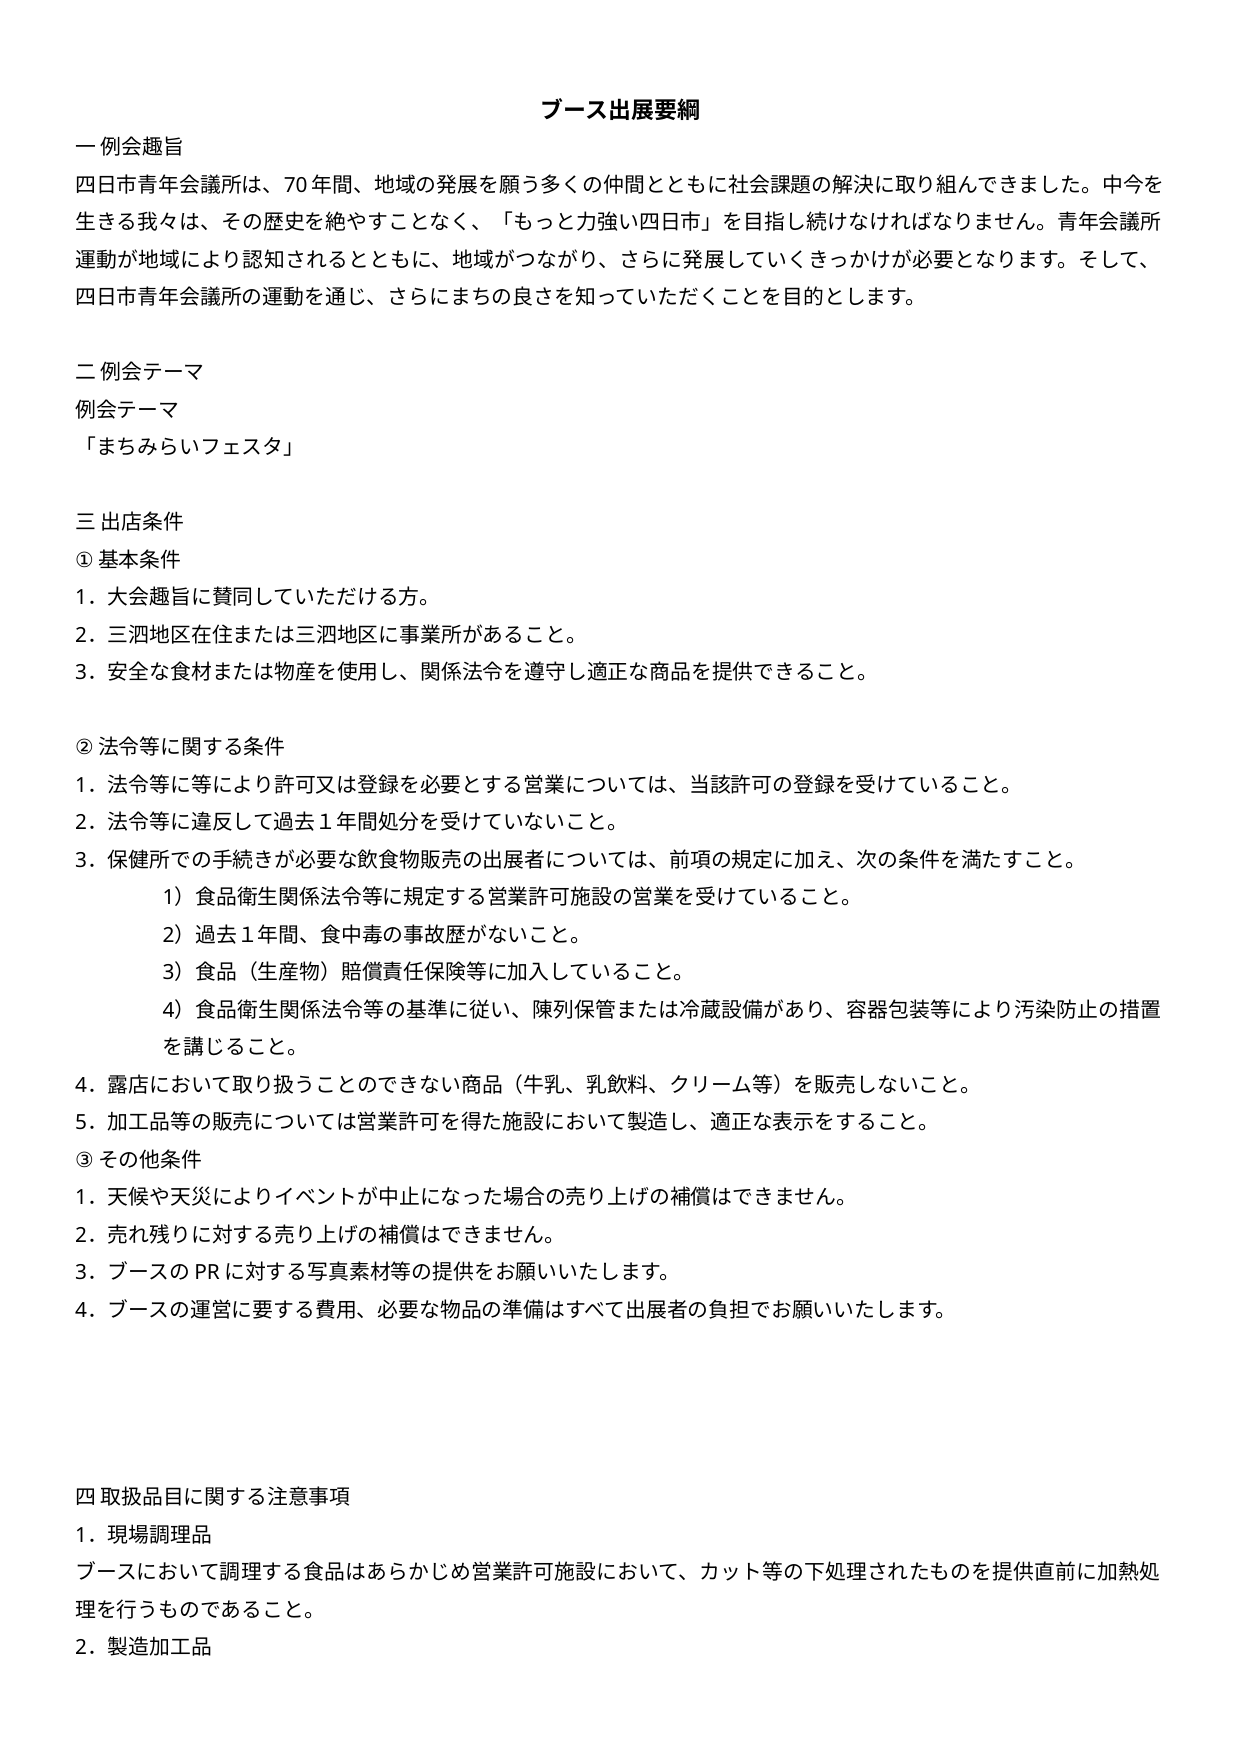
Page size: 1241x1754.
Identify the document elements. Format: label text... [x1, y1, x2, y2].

text ①基本条件 [75, 539, 1165, 577]
text 四 取扱品目に関する注意事項 [75, 1477, 1165, 1514]
text 一 例会趣旨 [75, 127, 1165, 164]
text 3．安全な食材または物産を使用し、関係法令を遵守し適正な商品を提供できること。 [75, 652, 1165, 689]
text 1．法令等に等により許可又は登録を必要とする営業については、当該許可の登録を受けていること。 [75, 764, 1165, 802]
text 三 出店条件 [75, 502, 1165, 539]
text ③その他条件 [75, 1139, 1165, 1177]
text 3．ブースのPRに対する写真素材等の提供をお願いいたします。 [75, 1252, 1165, 1289]
text 1．天候や天災によりイベントが中止になった場合の売り上げの補償はできません。 [75, 1177, 1165, 1214]
text 1．現場調理品 [75, 1514, 1165, 1552]
text 2．三泗地区在住または三泗地区に事業所があること。 [75, 614, 1165, 652]
text 4．露店において取り扱うことのできない商品（牛乳、乳飲料、クリーム等）を販売しないこと。 [75, 1064, 1165, 1102]
text ②法令等に関する条件 [75, 727, 1165, 764]
text 1．大会趣旨に賛同していただける方。 [75, 577, 1165, 614]
text 4）食品衛生関係法令等の基準に従い、陳列保管または冷蔵設備があり、容器包装等により汚染防止の措置を講じること。 [162, 989, 1165, 1064]
text 例会テーマ [75, 389, 1165, 427]
text 二 例会テーマ [75, 352, 1165, 389]
text 4．ブースの運営に要する費用、必要な物品の準備はすべて出展者の負担でお願いいたします。 [75, 1289, 1165, 1327]
text 「まちみらいフェスタ」 [75, 427, 1165, 464]
text ブース出展要綱 [75, 89, 1165, 127]
text 2．売れ残りに対する売り上げの補償はできません。 [75, 1214, 1165, 1252]
text 3．保健所での手続きが必要な飲食物販売の出展者については、前項の規定に加え、次の条件を満たすこと。 [75, 839, 1165, 877]
text ブースにおいて調理する食品はあらかじめ営業許可施設において、カット等の下処理されたものを提供直前に加熱処理を行うものであること。 [75, 1552, 1165, 1627]
text 2）過去１年間、食中毒の事故歴がないこと。 [75, 914, 1165, 952]
text 2．法令等に違反して過去１年間処分を受けていないこと。 [75, 802, 1165, 839]
text 5．加工品等の販売については営業許可を得た施設において製造し、適正な表示をすること。 [75, 1102, 1165, 1139]
text 四日市青年会議所は、70年間、地域の発展を願う多くの仲間とともに社会課題の解決に取り組んできました。中今を生きる我々は、その歴史を絶やすことなく、「もっと力強い四日市」を目指し続けなければなりません。青年会議所運動が地域により認知されるとともに、地域がつながり、さらに発展していくきっかけが必要となります。そして、四日市青年会議所の運動を通じ、さらにまちの良さを知っていただくことを目的とします。 [75, 164, 1165, 314]
text 3）食品（生産物）賠償責任保険等に加入していること。 [75, 952, 1165, 989]
text 2．製造加工品 [75, 1627, 1165, 1664]
text 1）食品衛生関係法令等に規定する営業許可施設の営業を受けていること。 [75, 877, 1165, 914]
